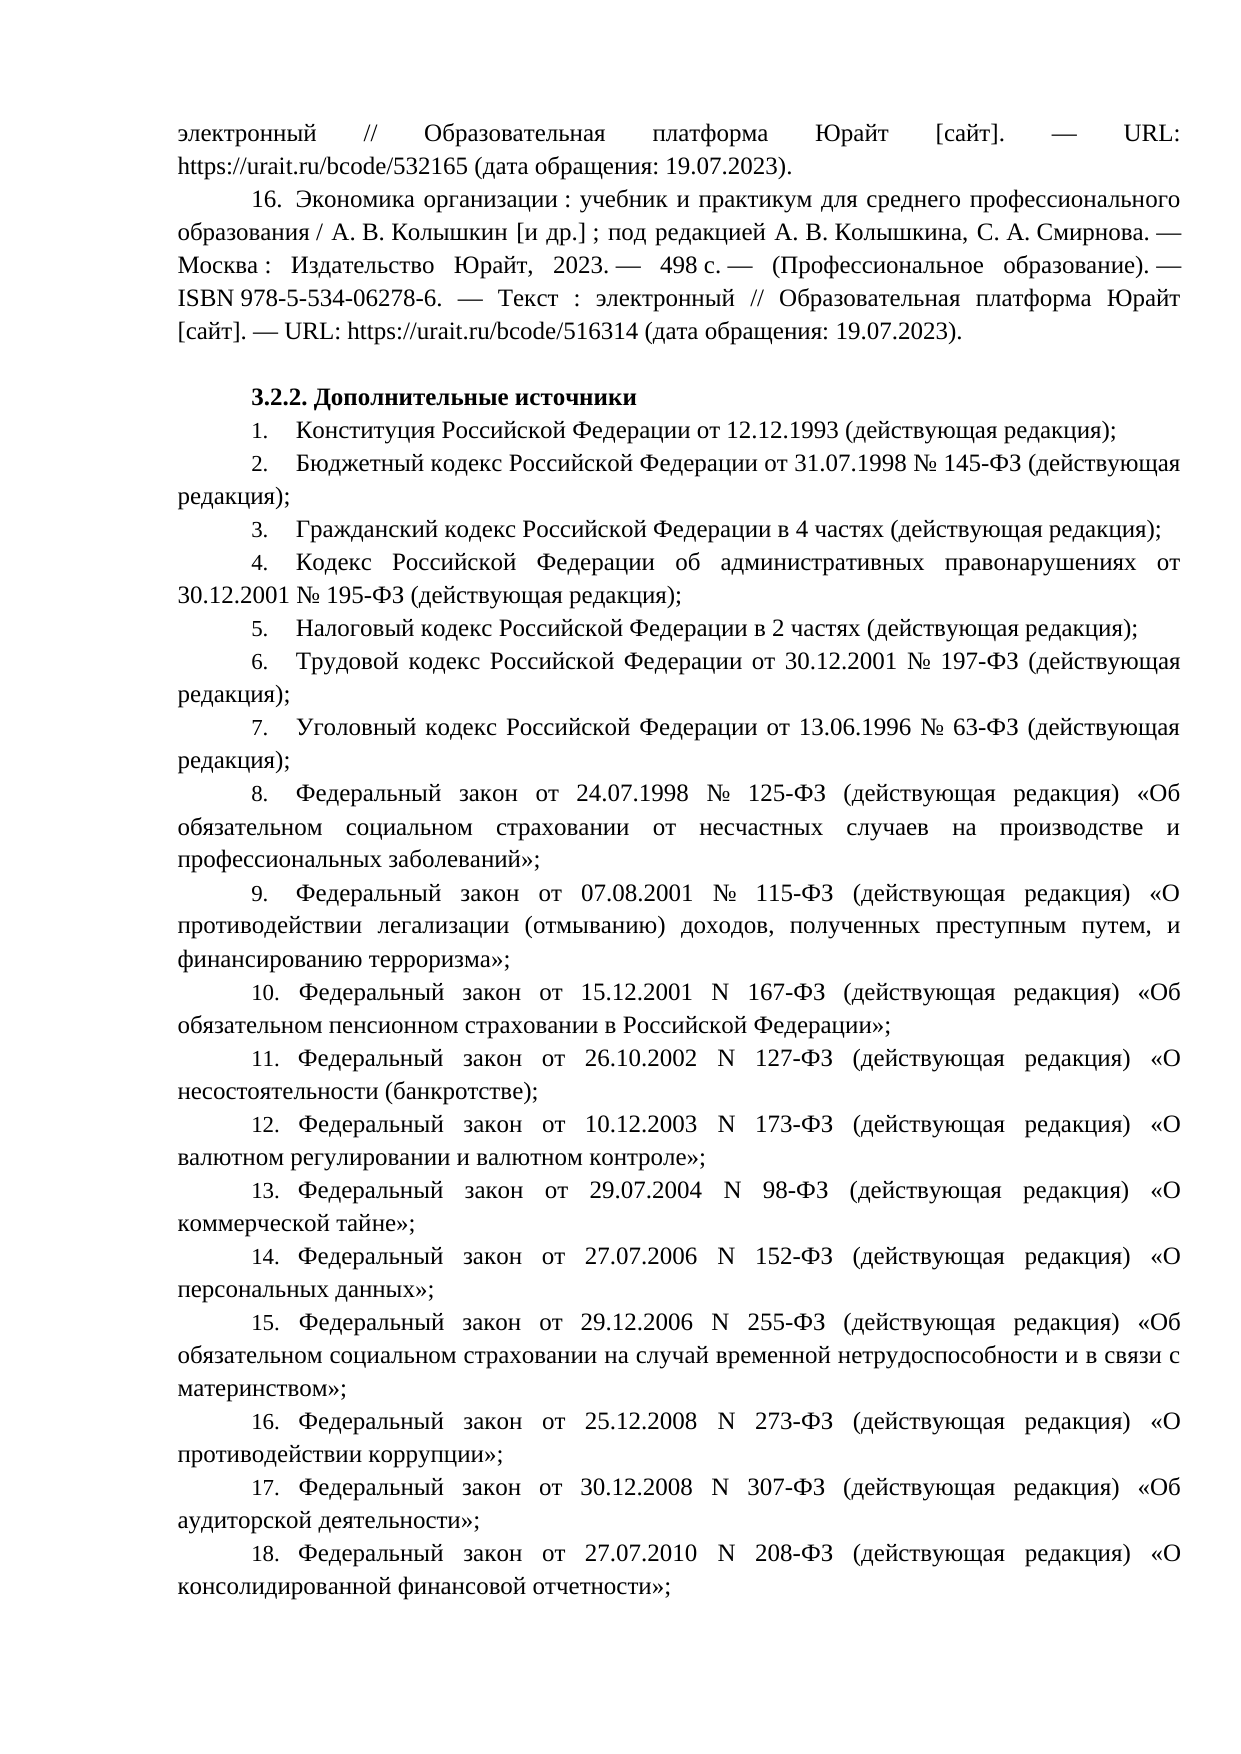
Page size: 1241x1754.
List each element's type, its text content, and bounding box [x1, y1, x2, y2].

text 3.2.2. Дополнительные источники [177, 382, 1181, 411]
list Федеральный закон от 25.12.2008 N 273-ФЗ (действующая редакция) «О противодействии коррупции»; [177, 1406, 1181, 1468]
list Федеральный закон от 30.12.2008 N 307-ФЗ (действующая редакция) «Об аудиторской деятельности»; [177, 1472, 1181, 1534]
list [177, 118, 1181, 180]
list Трудовой кодекс Российской Федерации от 30.12.2001 № 197-ФЗ (действующая редакция); [177, 646, 1181, 708]
list Федеральный закон от 27.07.2006 N 152-ФЗ (действующая редакция) «О персональных данных»; [177, 1241, 1181, 1303]
list Конституция Российской Федерации от 12.12.1993 (действующая редакция); [177, 415, 1181, 444]
list Федеральный закон от 24.07.1998 № 125-ФЗ (действующая редакция) «Об обязательном социальном страховании от несчастных случаев на производстве и профессиональных заболеваний»; [177, 778, 1181, 873]
list Федеральный закон от 10.12.2003 N 173-ФЗ (действующая редакция) «О валютном регулировании и валютном контроле»; [177, 1109, 1181, 1171]
list Федеральный закон от 15.12.2001 N 167-ФЗ (действующая редакция) «Об обязательном пенсионном страховании в Российской Федерации»; [177, 977, 1181, 1038]
list Экономика организации : учебник и практикум для среднего профессионального образования / А. В. Колышкин [и др.] ; под редакцией А. В. Колышкина, С. А. Смирнова. — Москва : Издательство Юрайт, 2023. — 498 с. — (Профессиональное образование). — ISBN 978-5-534-06278-6. — Текст : электронный // Образовательная платформа Юрайт [сайт]. — URL: https://urait.ru/bcode/516314 (дата обращения: 19.07.2023). [177, 184, 1181, 345]
list Гражданский кодекс Российской Федерации в 4 частях (действующая редакция); [177, 514, 1181, 543]
list Уголовный кодекс Российской Федерации от 13.06.1996 № 63-ФЗ (действующая редакция); [177, 712, 1181, 774]
list Налоговый кодекс Российской Федерации в 2 частях (действующая редакция); [177, 613, 1181, 642]
list Федеральный закон от 27.07.2010 N 208-ФЗ (действующая редакция) «О консолидированной финансовой отчетности»; [177, 1538, 1181, 1600]
list Федеральный закон от 26.10.2002 N 127-ФЗ (действующая редакция) «О несостоятельности (банкротстве); [177, 1043, 1181, 1104]
list Федеральный закон от 29.12.2006 N 255-ФЗ (действующая редакция) «Об обязательном социальном страховании на случай временной нетрудоспособности и в связи с материнством»; [177, 1307, 1181, 1402]
list Бюджетный кодекс Российской Федерации от 31.07.1998 № 145-ФЗ (действующая редакция); [177, 448, 1181, 510]
list Федеральный закон от 07.08.2001 № 115-ФЗ (действующая редакция) «О противодействии легализации (отмыванию) доходов, полученных преступным путем, и финансированию терроризма»; [177, 878, 1181, 972]
list Кодекс Российской Федерации об административных правонарушениях от 30.12.2001 № 195-ФЗ (действующая редакция); [177, 547, 1181, 609]
list Федеральный закон от 29.07.2004 N 98-ФЗ (действующая редакция) «О коммерческой тайне»; [177, 1175, 1181, 1237]
